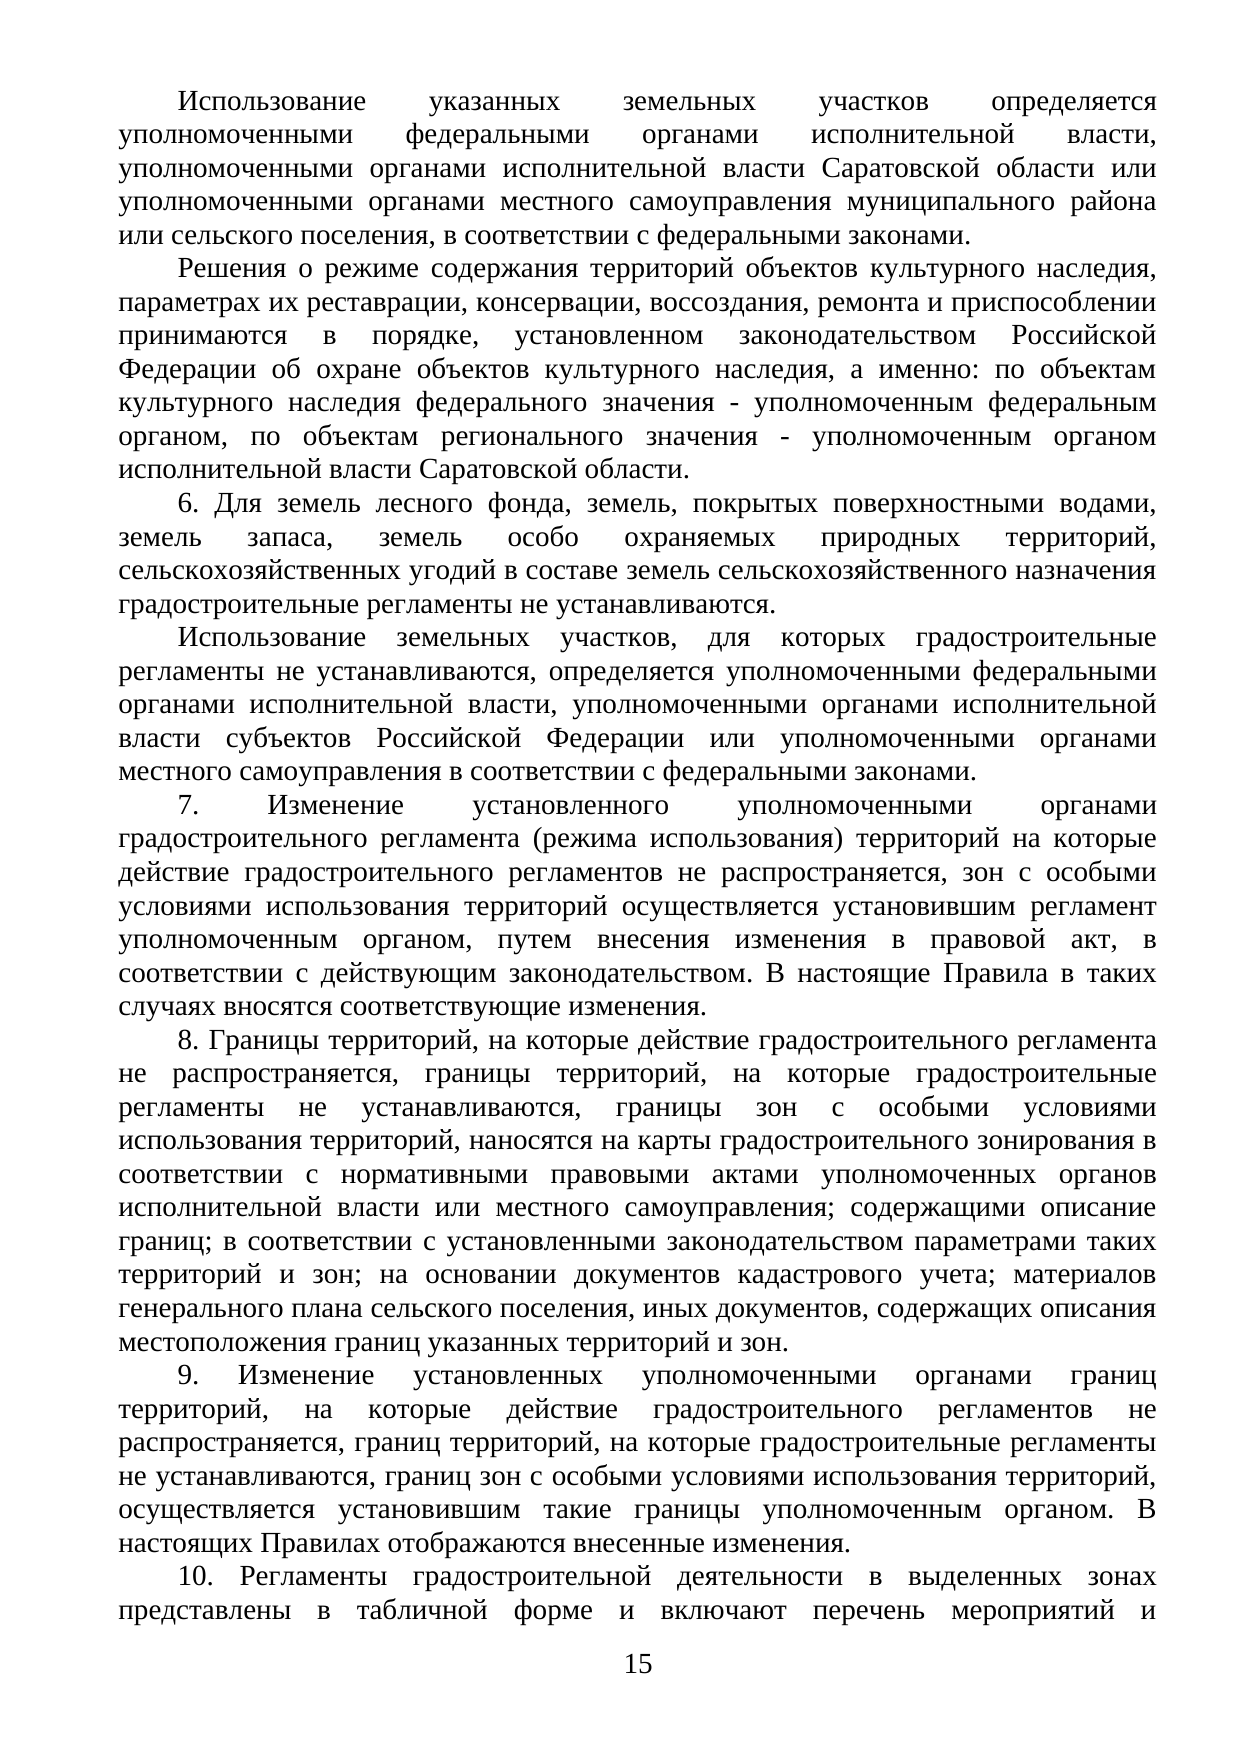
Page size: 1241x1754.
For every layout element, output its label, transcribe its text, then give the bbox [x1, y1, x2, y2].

text Использование земельных участков, для которых градостроительные регламенты не устанавливаются, определяется уполномоченными федеральными органами исполнительной власти, уполномоченными органами исполнительной власти субъектов Российской Федерации или уполномоченными органами местного самоуправления в соответствии с федеральными законами. [118, 619, 1157, 787]
text Решения о режиме содержания территорий объектов культурного наследия, параметрах их реставрации, консервации, воссоздания, ремонта и приспособлении принимаются в порядке, установленном законодательством Российской Федерации об охране объектов культурного наследия, а именно: по объектам культурного наследия федерального значения - уполномоченным федеральным органом, по объектам регионального значения - уполномоченным органом исполнительной власти Саратовской области. [118, 250, 1157, 485]
text 8. Границы территорий, на которые действие градостроительного регламента не распространяется, границы территорий, на которые градостроительные регламенты не устанавливаются, границы зон с особыми условиями использования территорий, наносятся на карты градостроительного зонирования в соответствии с нормативными правовыми актами уполномоченных органов исполнительной власти или местного самоуправления; содержащими описание границ; в соответствии с установленными законодательством параметрами таких территорий и зон; на основании документов кадастрового учета; материалов генерального плана сельского поселения, иных документов, содержащих описания местоположения границ указанных территорий и зон. [118, 1022, 1157, 1357]
text 9. Изменение установленных уполномоченными органами границ территорий, на которые действие градостроительного регламентов не распространяется, границ территорий, на которые градостроительные регламенты не устанавливаются, границ зон с особыми условиями использования территорий, осуществляется установившим такие границы уполномоченным органом. В настоящих Правилах отображаются внесенные изменения. [118, 1357, 1157, 1558]
text 6. Для земель лесного фонда, земель, покрытых поверхностными водами, земель запаса, земель особо охраняемых природных территорий, сельскохозяйственных угодий в составе земель сельскохозяйственного назначения градостроительные регламенты не устанавливаются. [118, 485, 1157, 619]
text 7. Изменение установленного уполномоченными органами градостроительного регламента (режима использования) территорий на которые действие градостроительного регламентов не распространяется, зон с особыми условиями использования территорий осуществляется установившим регламент уполномоченным органом, путем внесения изменения в правовой акт, в соответствии с действующим законодательством. В настоящие Правила в таких случаях вносятся соответствующие изменения. [118, 787, 1157, 1022]
text Использование указанных земельных участков определяется уполномоченными федеральными органами исполнительной власти, уполномоченными органами исполнительной власти Саратовской области или уполномоченными органами местного самоуправления муниципального района или сельского поселения, в соответствии с федеральными законами. [118, 83, 1157, 250]
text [118, 1558, 1157, 1626]
